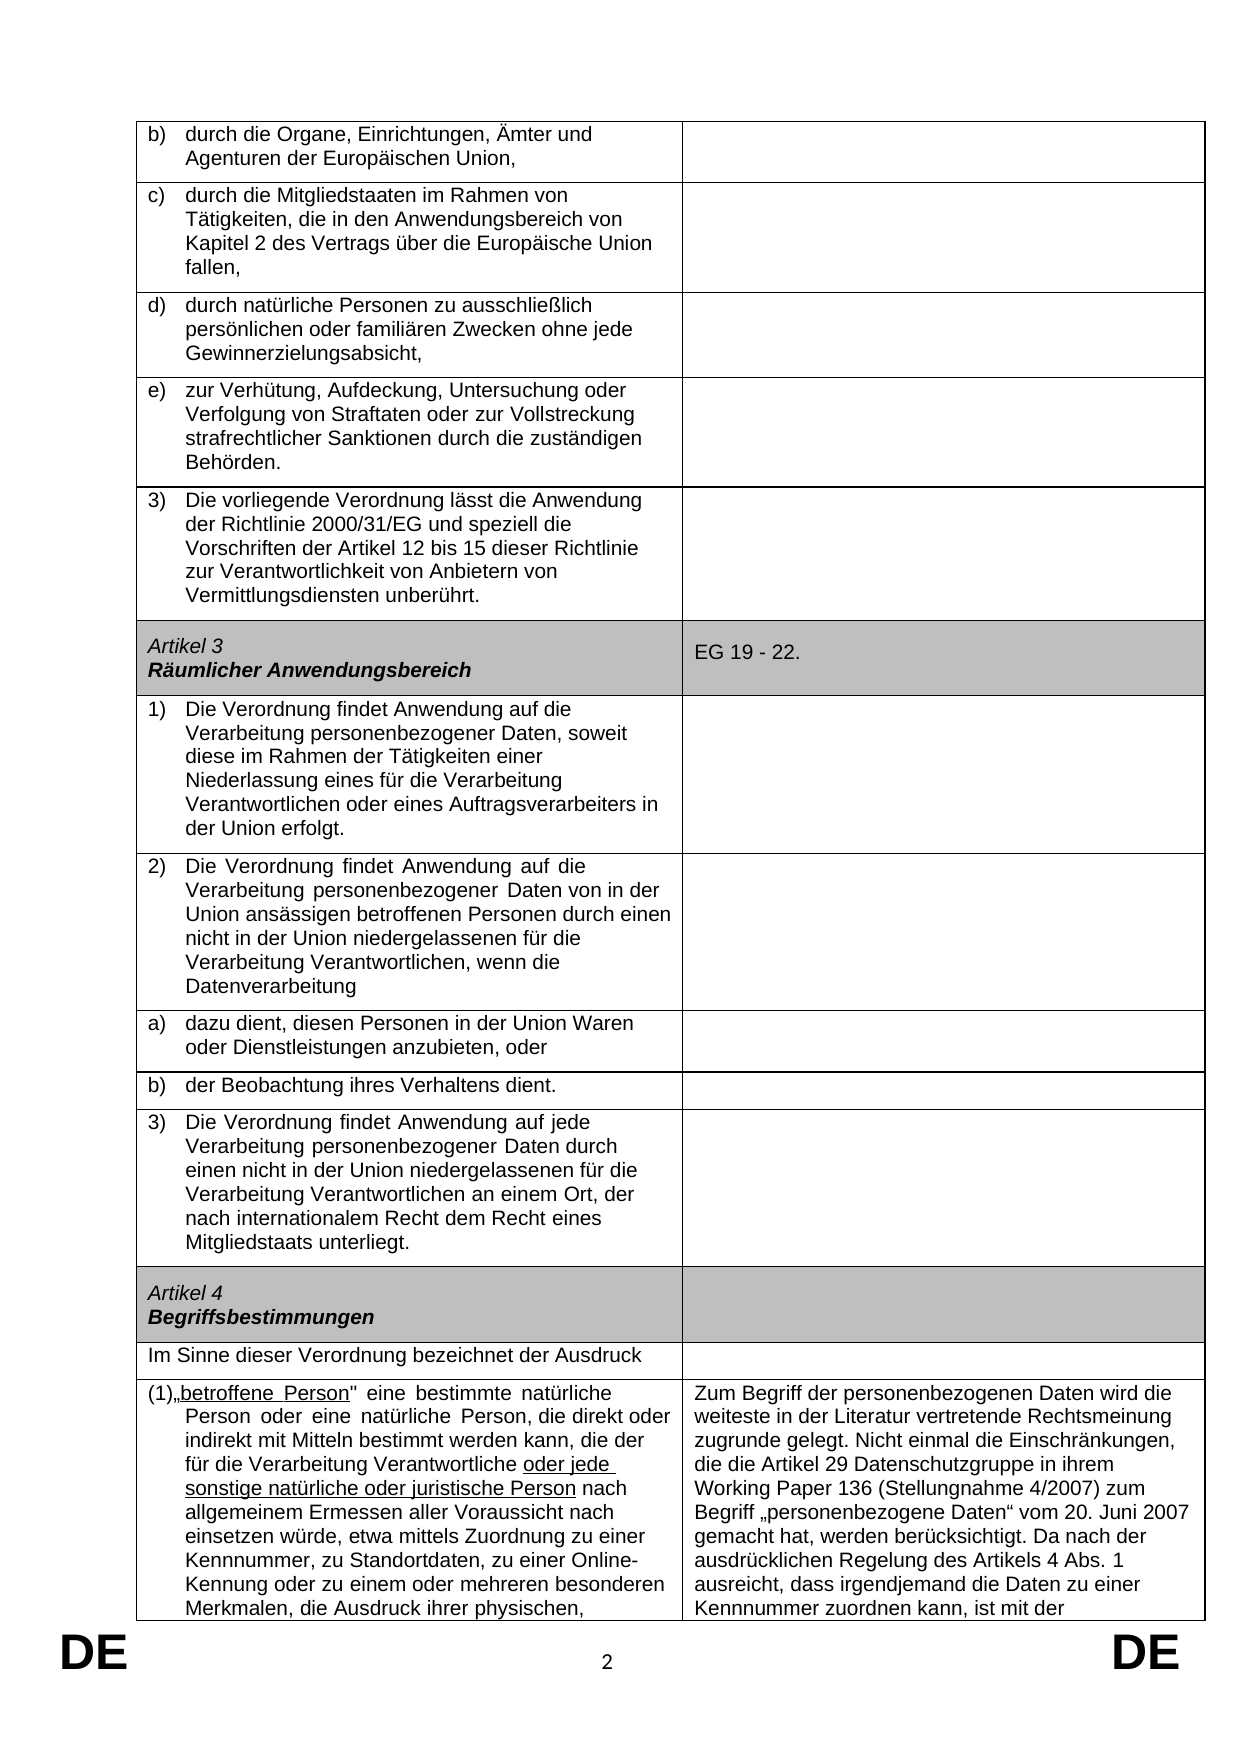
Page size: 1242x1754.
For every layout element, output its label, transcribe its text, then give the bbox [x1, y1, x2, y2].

table_cell Die vorliegende Verordnung lässt die Anwendung der Richtlinie 2000/31/EG und speziell die Vorschriften der Artikel 12 bis 15 dieser Richtlinie zur Verantwortlichkeit von Anbietern von Vermittlungsdiensten unberührt. [137, 488, 682, 620]
table_cell [683, 1073, 1204, 1109]
table_cell durch die Mitgliedstaaten im Rahmen von Tätigkeiten, die in den Anwendungsbereich von Kapitel 2 des Vertrags über die Europäische Union fallen, [137, 183, 682, 292]
table_cell der Beobachtung ihres Verhaltens dient. [137, 1073, 682, 1109]
table_cell [683, 1110, 1204, 1266]
table_cell [683, 378, 1204, 486]
table_cell [683, 122, 1204, 182]
table_cell [683, 696, 1204, 853]
table_cell [683, 183, 1204, 292]
table_cell durch die Organe, Einrichtungen, Ämter und Agenturen der Europäischen Union, [137, 122, 682, 182]
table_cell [137, 1380, 682, 1620]
table_cell Artikel 3 Räumlicher Anwendungsbereich [137, 621, 682, 695]
table_cell [683, 1011, 1204, 1071]
table_cell [683, 1267, 1204, 1342]
table_cell Im Sinne dieser Verordnung bezeichnet der Ausdruck [137, 1343, 682, 1379]
table_cell dazu dient, diesen Personen in der Union Waren oder Dienstleistungen anzubieten, oder [137, 1011, 682, 1071]
table_cell Die Verordnung findet Anwendung auf die Verarbeitung personenbezogener Daten von in der Union ansässigen betroffenen Personen durch einen nicht in der Union niedergelassenen für die Verarbeitung Verantwortlichen, wenn die Datenverarbeitung [137, 854, 682, 1010]
table_cell [683, 293, 1204, 377]
table_cell Die Verordnung findet Anwendung auf jede Verarbeitung personenbezogener Daten durch einen nicht in der Union niedergelassenen für die Verarbeitung Verantwortlichen an einem Ort, der nach internationalem Recht dem Recht eines Mitgliedstaats unterliegt. [137, 1110, 682, 1266]
table_cell [683, 854, 1204, 1010]
table_cell EG 19 - 22. [683, 621, 1204, 695]
table_cell durch natürliche Personen zu ausschließlich persönlichen oder familiären Zwecken ohne jede Gewinnerzielungsabsicht, [137, 293, 682, 377]
table_cell Artikel 4 Begriffsbestimmungen [137, 1267, 682, 1342]
table_cell [683, 488, 1204, 620]
table_cell [683, 1343, 1204, 1379]
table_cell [683, 1380, 1204, 1620]
table_cell Die Verordnung findet Anwendung auf die Verarbeitung personenbezogener Daten, soweit diese im Rahmen der Tätigkeiten einer Niederlassung eines für die Verarbeitung Verantwortlichen oder eines Auftragsverarbeiters in der Union erfolgt. [137, 696, 682, 853]
table_cell zur Verhütung, Aufdeckung, Untersuchung oder Verfolgung von Straftaten oder zur Vollstreckung strafrechtlicher Sanktionen durch die zuständigen Behörden. [137, 378, 682, 486]
